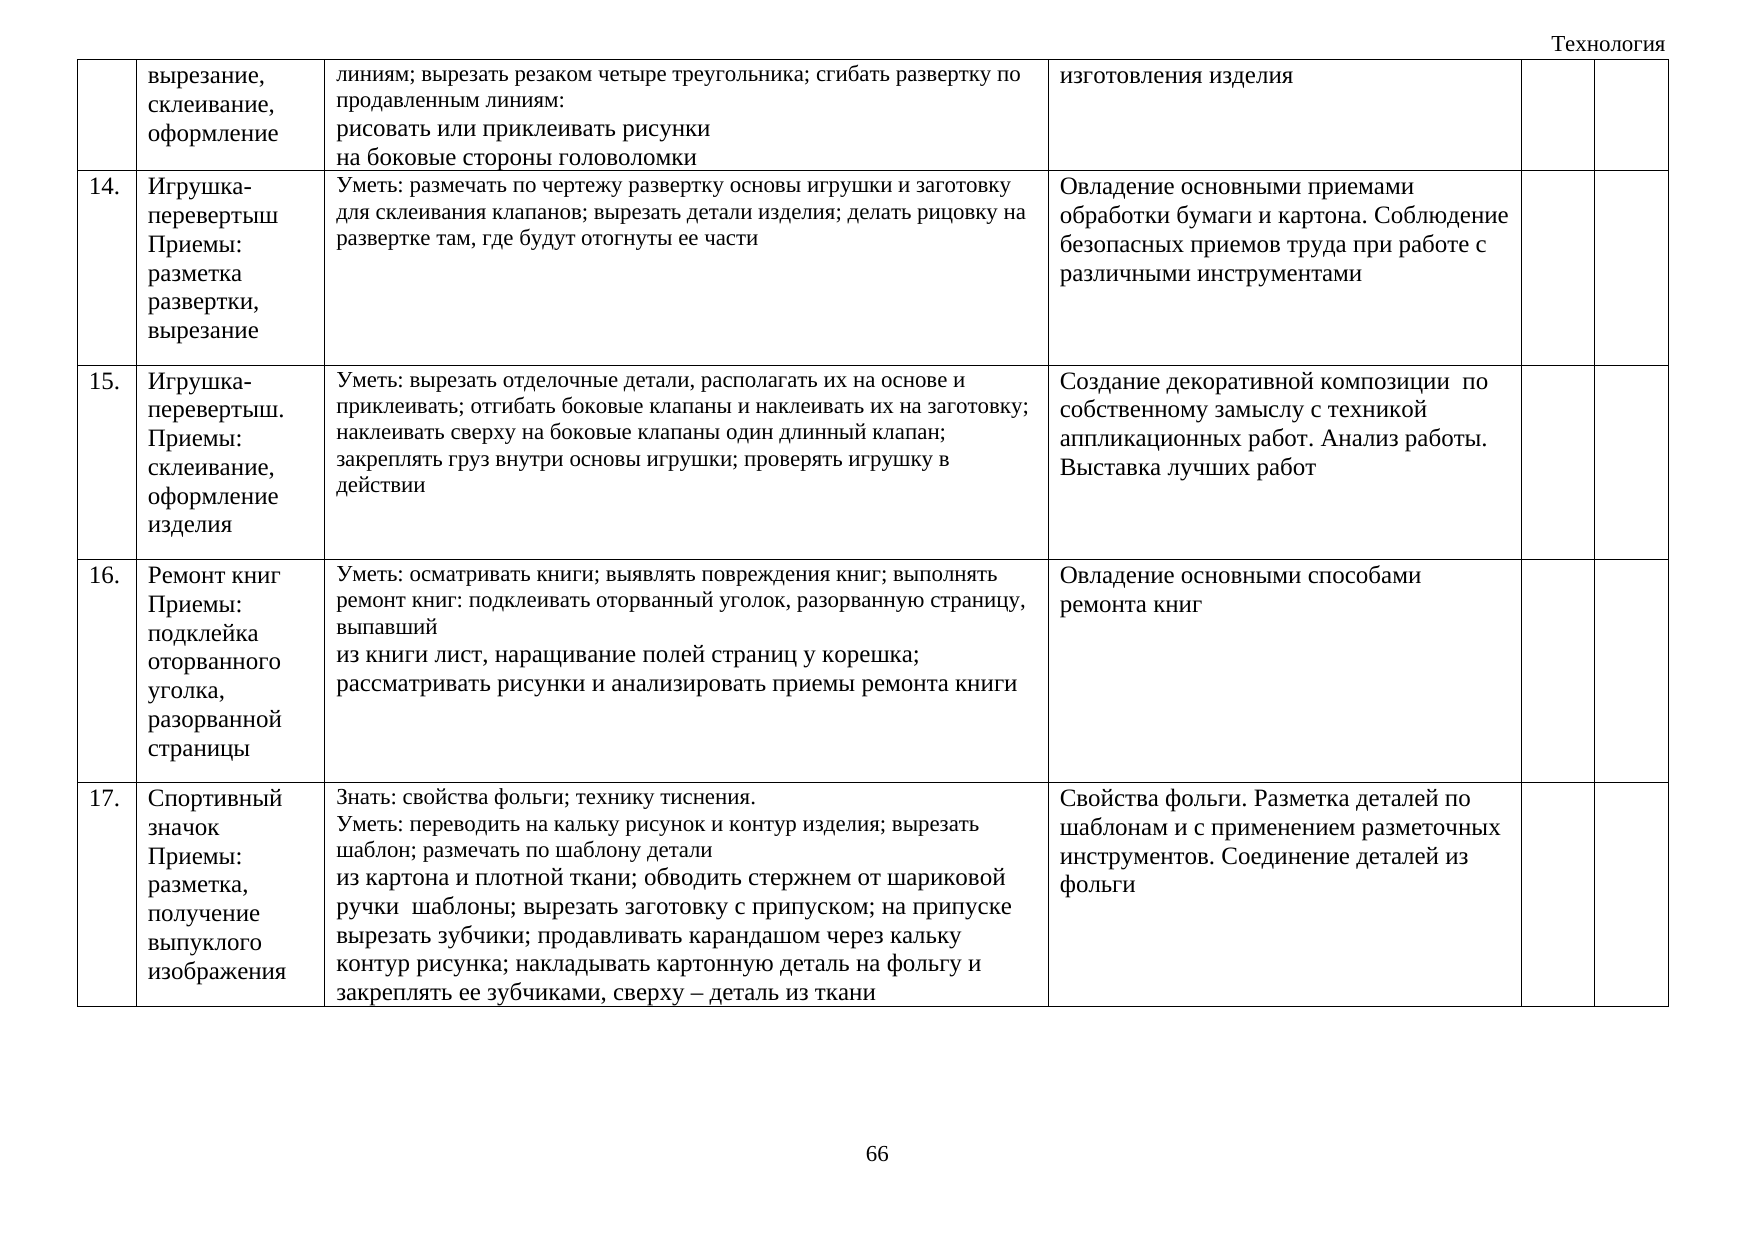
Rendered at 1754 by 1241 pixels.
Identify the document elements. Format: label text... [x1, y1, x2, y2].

table_cell Свойства фольги. Разметка деталей по шаблонам и с применением разметочных инструментов. Соединение деталей из фольги [1049, 783, 1521, 1006]
table_cell [78, 60, 136, 170]
table_cell [1595, 171, 1668, 365]
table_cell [325, 60, 1048, 170]
table_cell [78, 366, 136, 559]
table_cell [78, 171, 136, 365]
table_cell [1595, 560, 1668, 782]
table_cell [1595, 366, 1668, 559]
table_cell Знать: свойства фольги; технику тиснения. Уметь: переводить на кальку рисунок и контур изделия; вырезать шаблон; размечать по шаблону детали из картона и плотной ткани; обводить стержнем от шариковой ручки шаблоны; вырезать заготовку с припуском; на припуске вырезать зубчики; продавливать карандашом через кальку контур рисунка; накладывать картонную деталь на фольгу и закреплять ее зубчиками, сверху – деталь из ткани [325, 783, 1048, 1006]
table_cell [137, 60, 324, 170]
table_cell Спортивный значок Приемы: разметка, получение выпуклого изображения [137, 783, 324, 1006]
table_cell [1595, 783, 1668, 1006]
table_cell [78, 560, 136, 782]
table_cell [78, 783, 136, 1006]
table_cell [1595, 60, 1668, 170]
table_cell Уметь: вырезать отделочные детали, располагать их на основе и приклеивать; отгибать боковые клапаны и наклеивать их на заготовку; наклеивать сверху на боковые клапаны один длинный клапан; закреплять груз внутри основы игрушки; проверять игрушку в действии [325, 366, 1048, 559]
table_cell Уметь: осматривать книги; выявлять повреждения книг; выполнять ремонт книг: подклеивать оторванный уголок, разорванную страницу, выпавший из книги лист, наращивание полей страниц у корешка; рассматривать рисунки и анализировать приемы ремонта книги [325, 560, 1048, 782]
table_cell [1522, 60, 1594, 170]
table_cell Создание декоративной композиции по собственному замыслу с техникой аппликационных работ. Анализ работы. Выставка лучших работ [1049, 366, 1521, 559]
table_cell Игрушка-перевертыш Приемы: разметка развертки, вырезание [137, 171, 324, 365]
table_cell Игрушка-перевертыш. Приемы: склеивание, оформление изделия [137, 366, 324, 559]
table_cell Овладение основными способами ремонта книг [1049, 560, 1521, 782]
table_cell Овладение основными приемами обработки бумаги и картона. Соблюдение безопасных приемов труда при работе с различными инструментами [1049, 171, 1521, 365]
table_cell [1522, 366, 1594, 559]
table_cell [1522, 171, 1594, 365]
table_cell [1522, 560, 1594, 782]
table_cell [1049, 60, 1521, 170]
table_cell Уметь: размечать по чертежу развертку основы игрушки и заготовку для склеивания клапанов; вырезать детали изделия; делать рицовку на развертке там, где будут отогнуты ее части [325, 171, 1048, 365]
table_cell Ремонт книг Приемы: подклейка оторванного уголка, разорванной страницы [137, 560, 324, 782]
table_cell [1522, 783, 1594, 1006]
